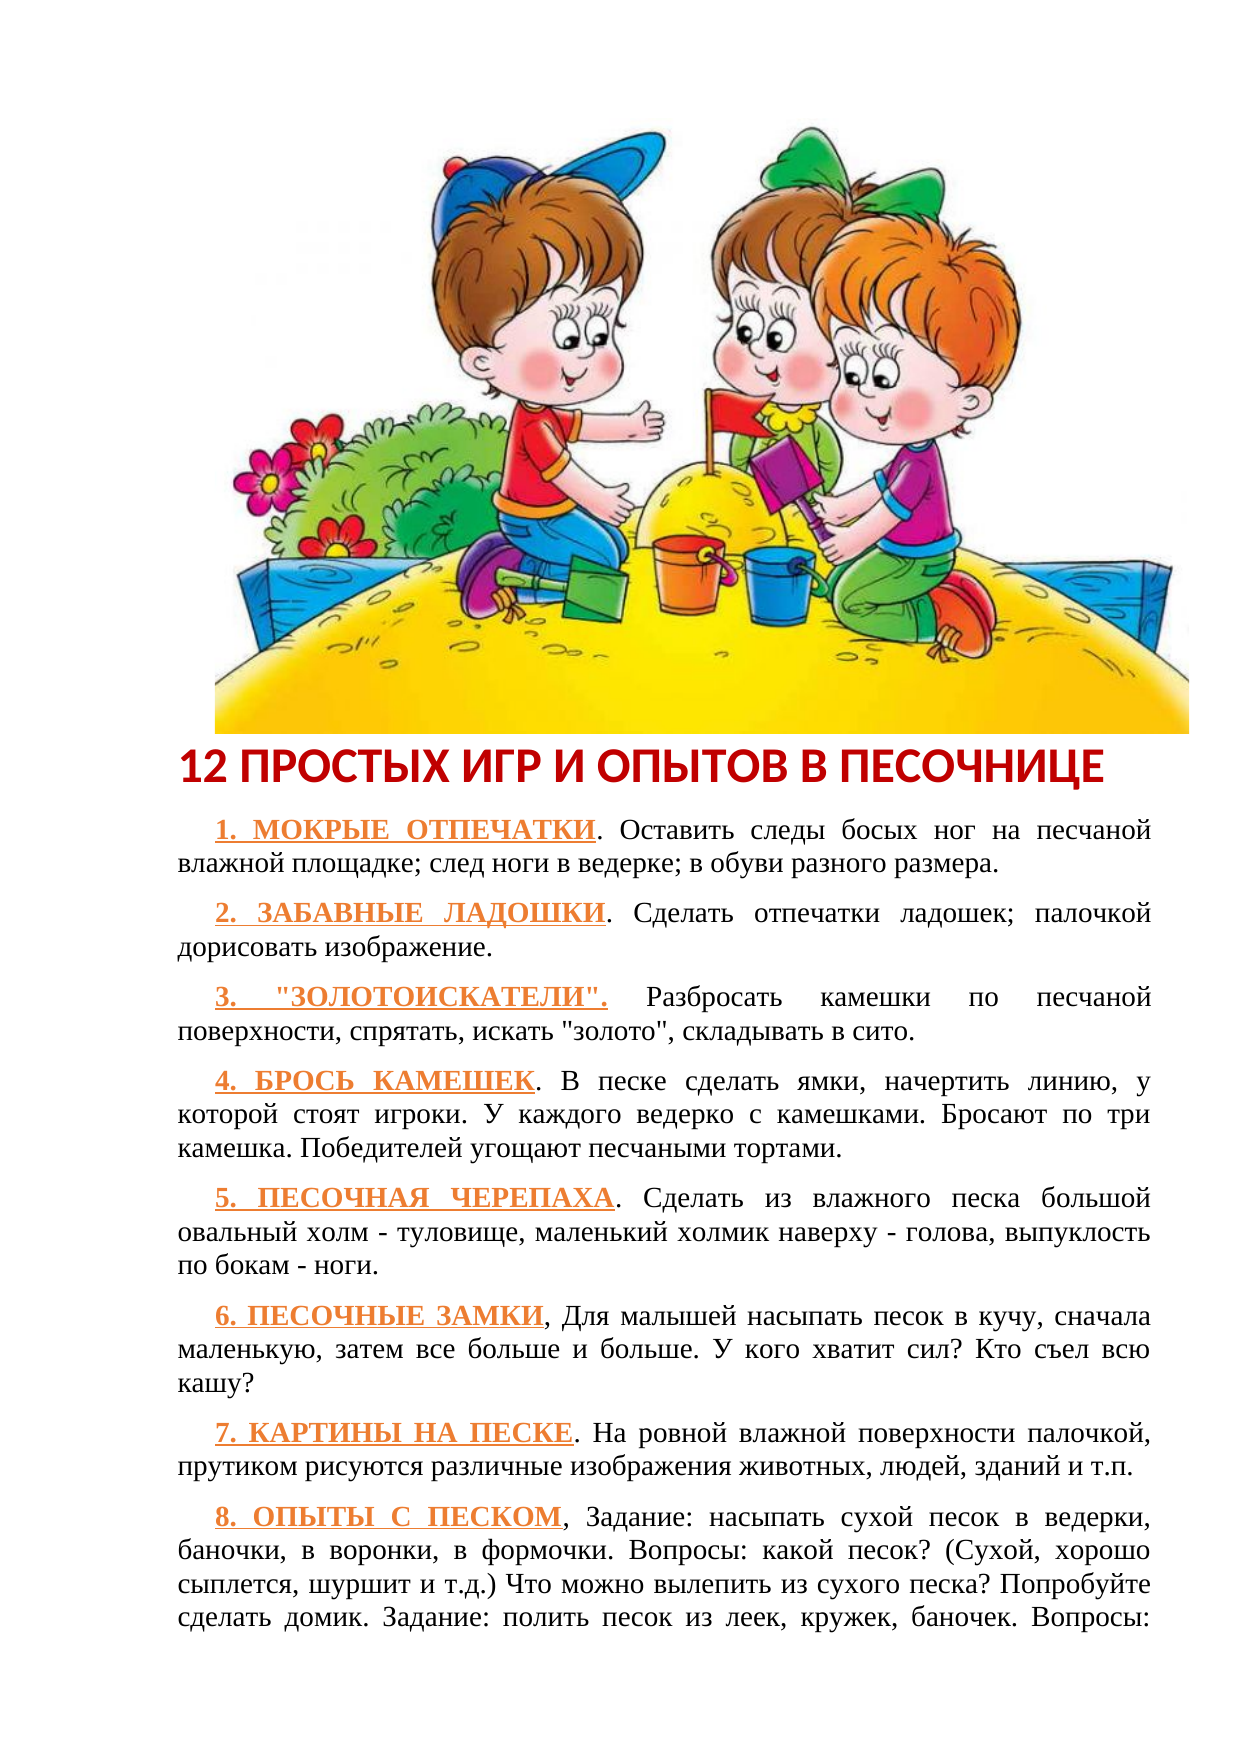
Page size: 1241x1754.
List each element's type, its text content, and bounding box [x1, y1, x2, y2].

text 3. "ЗОЛОТОИСКАТЕЛИ". Разбросать камешки по песчаной поверхности, спрятать, искать "золото", складывать в сито. [177, 979, 1152, 1046]
text 7. КАРТИНЫ НА ПЕСКЕ. На ровной влажной поверхности палочкой, прутиком рисуются различные изображения животных, людей, зданий и т.п. [177, 1415, 1152, 1482]
picture [214, 118, 1190, 734]
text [177, 1499, 1152, 1633]
text 1. МОКРЫЕ ОТПЕЧАТКИ. Оставить следы босых ног на песчаной влажной площадке; след ноги в ведерке; в обуви разного размера. [177, 812, 1152, 879]
text 6. ПЕСОЧНЫЕ ЗАМКИ, Для малышей насыпать песок в кучу, сначала маленькую, затем все больше и больше. У кого хватит сил? Кто съел всю кашу? [177, 1298, 1152, 1398]
text 2. ЗАБАВНЫЕ ЛАДОШКИ. Сделать отпечатки ладошек; палочкой дорисовать изображение. [177, 896, 1152, 963]
text 5. ПЕСОЧНАЯ ЧЕРЕПАХА. Сделать из влажного песка большой овальный холм - туловище, маленький холмик наверху - голова, выпуклость по бокам - ноги. [177, 1180, 1152, 1281]
text 4. БРОСЬ КАМЕШЕК. В песке сделать ямки, начертить линию, у которой стоят игроки. У каждого ведерко с камешками. Бросают по три камешка. Победителей угощают песчаными тортами. [177, 1063, 1152, 1164]
